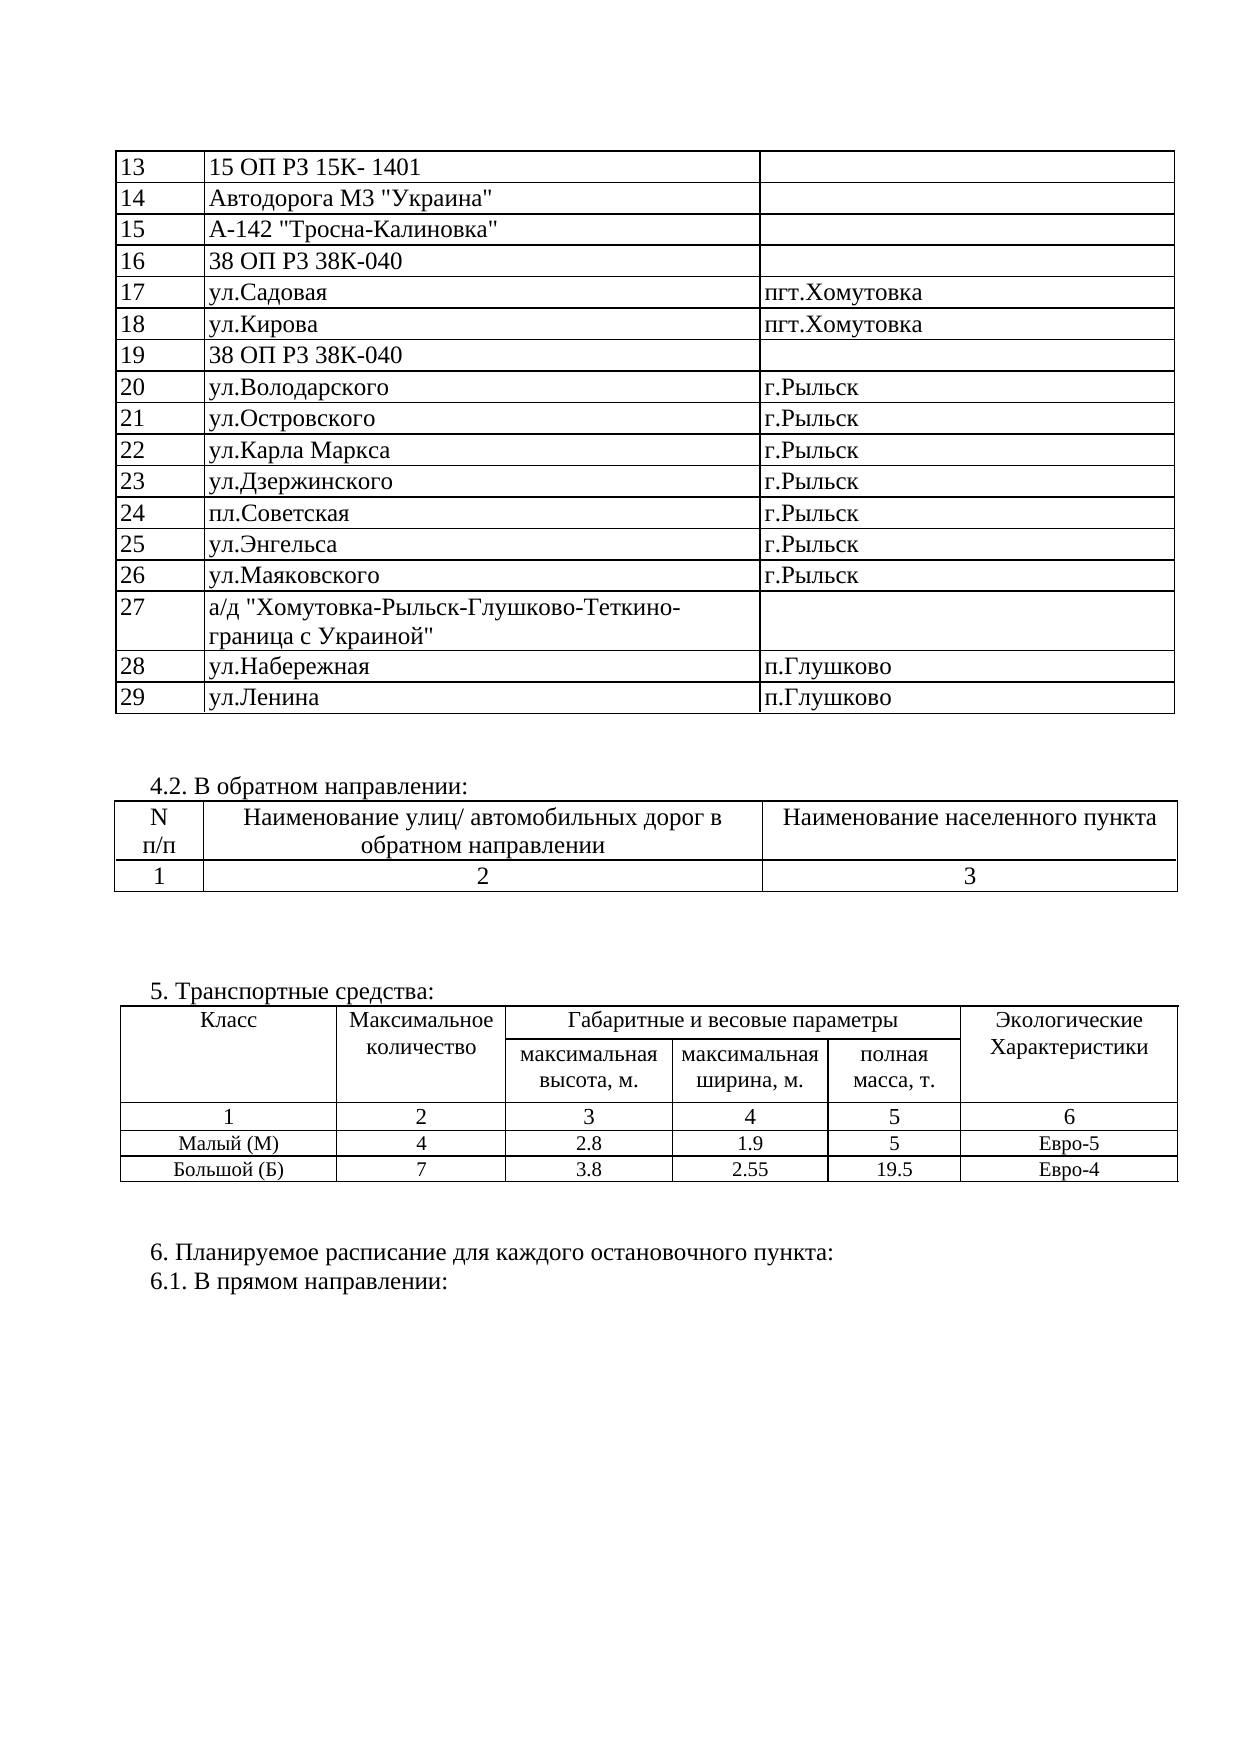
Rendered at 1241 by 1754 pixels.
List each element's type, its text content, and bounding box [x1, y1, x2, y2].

table_header Наименование улиц/ автомобильных дорог в обратном направлении [204, 802, 762, 859]
table_cell 3 [763, 859, 1177, 891]
table_cell 38 ОП Р3 38К-040 [205, 340, 759, 370]
table_cell Автодорога М3 "Украина" [205, 183, 759, 213]
table_cell ул.Карла Маркса [205, 435, 759, 464]
table_header Габаритные и весовые параметры [506, 1007, 960, 1038]
table_header Экологические Характеристики [961, 1007, 1177, 1102]
table_cell ул.Ленина [205, 683, 759, 712]
table_cell полная масса, т. [829, 1040, 960, 1102]
table_cell [761, 340, 1174, 370]
table_cell пгт.Хомутовка [761, 309, 1174, 339]
table_cell [761, 183, 1174, 213]
table_cell максимальная ширина, м. [673, 1040, 827, 1102]
table_cell ул.Дзержинского [205, 466, 759, 496]
table_cell г.Рыльск [761, 529, 1174, 559]
table_cell Малый (М) [121, 1131, 336, 1155]
table_cell Большой (Б) [121, 1157, 336, 1181]
table_cell 3 [506, 1103, 672, 1129]
table_cell 19 [117, 340, 204, 370]
table_cell 17 [117, 277, 204, 307]
table_cell максимальная высота, м. [506, 1040, 672, 1102]
table_cell 6 [961, 1103, 1177, 1129]
table_cell 1 [115, 860, 203, 891]
table_cell 19.5 [829, 1157, 960, 1181]
table_cell пл.Советская [205, 498, 759, 527]
table_cell п.Глушково [761, 683, 1174, 712]
table_cell 3.8 [506, 1157, 672, 1181]
table_cell 23 [117, 466, 204, 496]
table_cell г.Рыльск [761, 466, 1174, 496]
table_cell 29 [117, 683, 204, 712]
table_header Максимальное количество [337, 1007, 505, 1102]
table_cell 38 ОП Р3 38К-040 [205, 246, 759, 276]
table_cell 4 [337, 1131, 505, 1155]
table_cell 2.55 [673, 1157, 827, 1181]
table_cell ул.Набережная [205, 651, 759, 681]
table_cell пгт.Хомутовка [761, 277, 1174, 307]
table_cell 15 [117, 215, 204, 244]
text 6. Планируемое расписание для каждого остановочного пункта: [150, 1237, 1090, 1266]
table_cell 26 [117, 561, 204, 590]
table_cell г.Рыльск [761, 372, 1174, 402]
text 5. Транспортные средства: [150, 976, 1090, 1005]
table_cell г.Рыльск [761, 435, 1174, 464]
table_cell 2.8 [506, 1131, 672, 1155]
table_cell ул.Садовая [205, 277, 759, 307]
table_cell Евро-4 [961, 1157, 1177, 1181]
table_cell г.Рыльск [761, 403, 1174, 433]
table_cell 5 [829, 1103, 960, 1129]
table_cell Евро-5 [961, 1131, 1177, 1155]
table_cell 2 [204, 861, 762, 891]
table_cell 7 [337, 1157, 505, 1181]
table_header N п/п [115, 802, 203, 859]
table_cell А-142 "Тросна-Калиновка" [205, 215, 759, 244]
table_cell 20 [117, 372, 204, 402]
table_cell [761, 152, 1174, 181]
table_header Наименование населенного пункта [763, 802, 1177, 859]
text 6.1. В прямом направлении: [150, 1266, 1090, 1295]
table_cell г.Рыльск [761, 561, 1174, 590]
table_cell 28 [117, 651, 204, 681]
table_cell 15 ОП РЗ 15К- 1401 [205, 152, 759, 181]
table_cell 21 [117, 403, 204, 433]
table_cell 22 [117, 435, 204, 464]
table_cell ул.Кирова [205, 309, 759, 339]
table_cell 5 [829, 1131, 960, 1155]
table_cell ул.Володарского [205, 372, 759, 402]
table_cell 16 [117, 246, 204, 276]
table_cell ул.Маяковского [205, 561, 759, 590]
table_cell [761, 592, 1174, 649]
table_cell 25 [117, 529, 204, 559]
table_cell г.Рыльск [761, 498, 1174, 527]
table_cell 14 [117, 183, 204, 213]
table_cell а/д "Хомутовка-Рыльск-Глушково-Теткино-граница с Украиной" [205, 592, 759, 649]
table_cell 13 [117, 152, 204, 181]
table_cell 1.9 [673, 1131, 827, 1155]
table_cell 1 [121, 1103, 336, 1129]
table_cell 4 [673, 1103, 827, 1129]
table_cell [761, 246, 1174, 276]
table_cell 18 [117, 309, 204, 339]
table_cell ул.Островского [205, 403, 759, 433]
table_cell 2 [337, 1103, 505, 1129]
table_cell ул.Энгельса [205, 529, 759, 559]
table_cell [761, 215, 1174, 244]
table_cell 24 [117, 498, 204, 527]
table_header Класс [121, 1007, 336, 1102]
table_cell 27 [117, 592, 204, 649]
table_cell п.Глушково [761, 651, 1174, 681]
text 4.2. В обратном направлении: [150, 771, 1090, 800]
